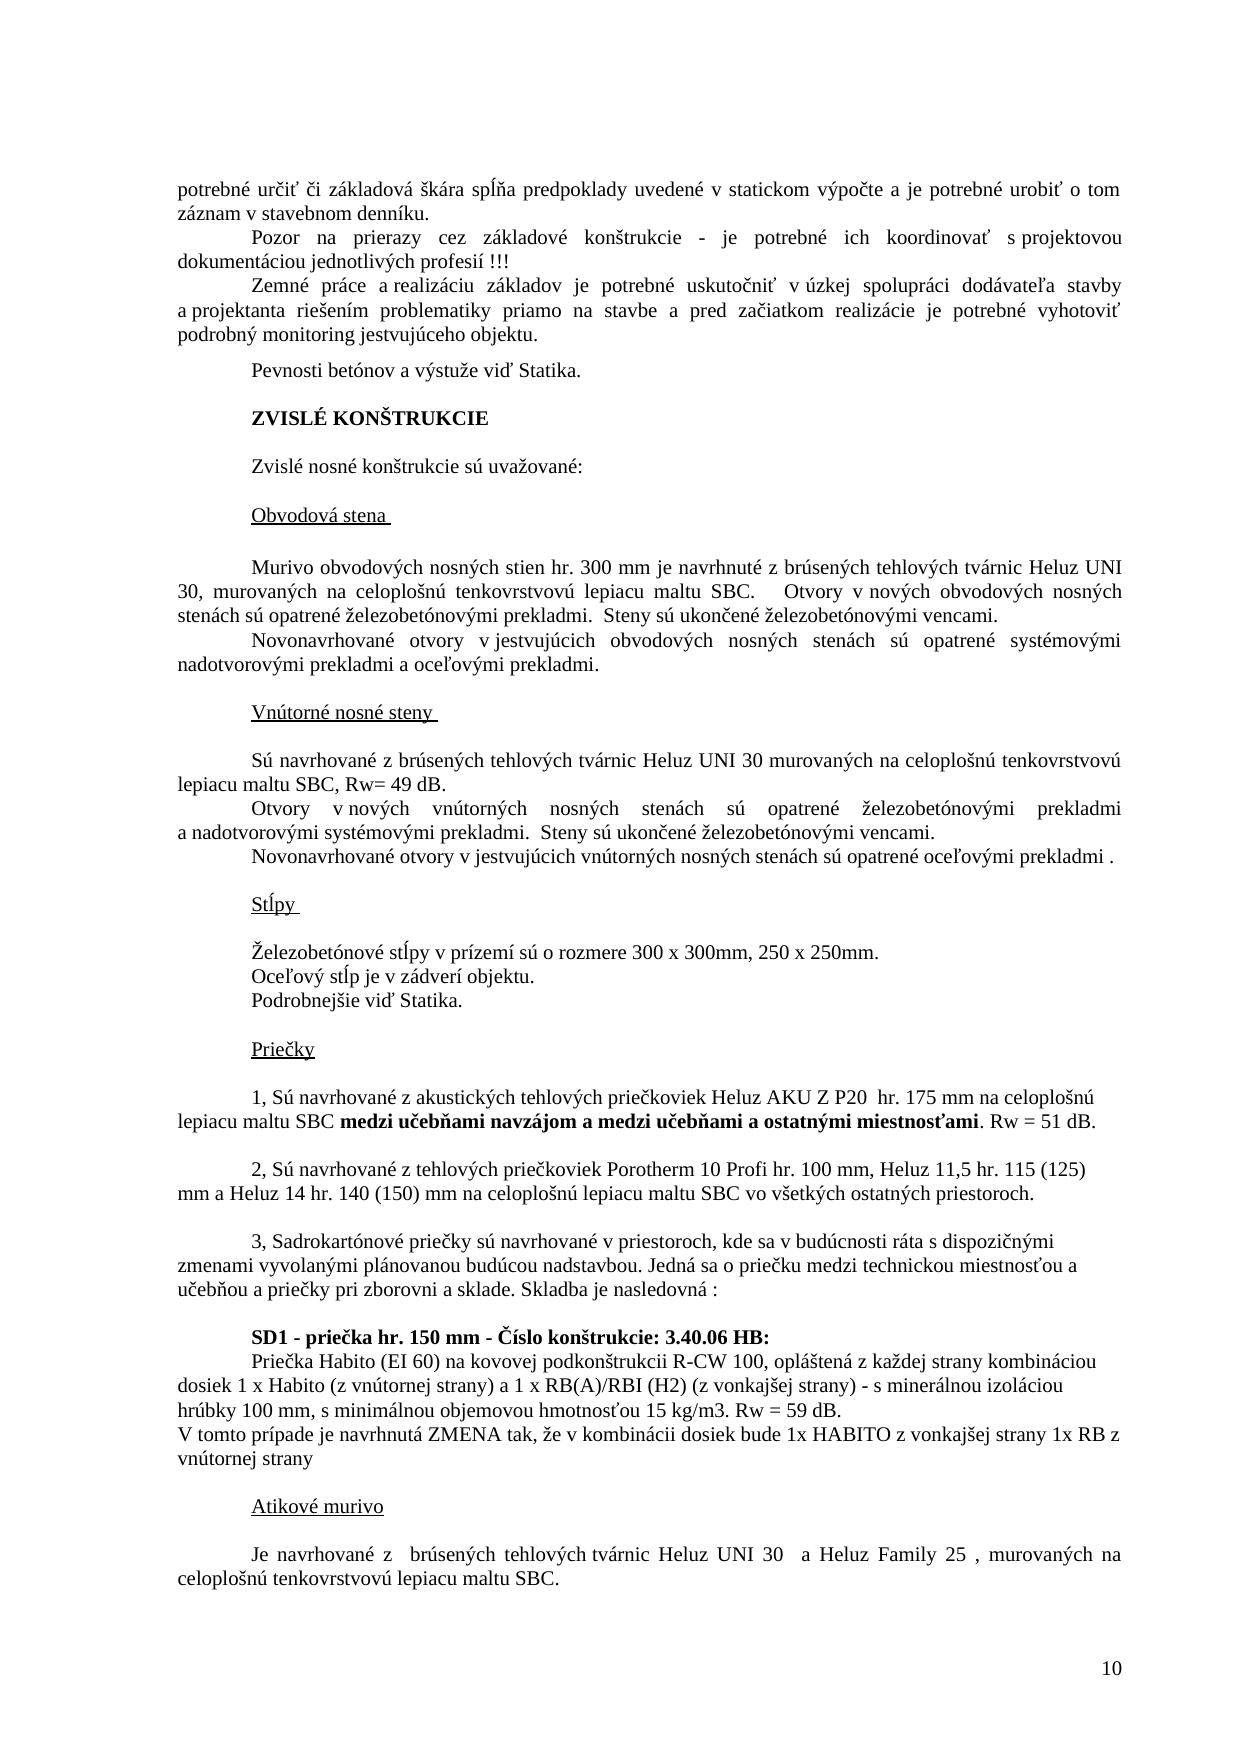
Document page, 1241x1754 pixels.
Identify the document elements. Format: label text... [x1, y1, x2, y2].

text Pozor na prierazy cez základové konštrukcie - je potrebné ich koordinovať s projektovou dokumentáciou jednotlivých profesií !!! [177, 225, 1122, 273]
text Murivo obvodových nosných stien hr. 300 mm je navrhnuté z brúsených tehlových tvárnic Heluz UNI 30, murovaných na celoplošnú tenkovrstvovú lepiacu maltu SBC. Otvory v nových obvodových nosných stenách sú opatrené železobetónovými prekladmi. Steny sú ukončené železobetónovými vencami. [177, 555, 1122, 627]
text Vnútorné nosné steny [177, 700, 1122, 724]
text 1, Sú navrhované z akustických tehlových priečkoviek Heluz AKU Z P20 hr. 175 mm na celoplošnú lepiacu maltu SBC medzi učebňami navzájom a medzi učebňami a ostatnými miestnosťami. Rw = 51 dB. [177, 1085, 1122, 1133]
text Priečky [177, 1037, 1122, 1061]
text Novonavrhované otvory v jestvujúcich vnútorných nosných stenách sú opatrené oceľovými prekladmi . [177, 844, 1122, 868]
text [177, 177, 1122, 225]
text Zvislé nosné konštrukcie sú uvažované: [177, 454, 1122, 478]
text ZVISLÉ KONŠTRUKCIE [177, 406, 1122, 430]
text Obvodová stena [177, 502, 1122, 527]
text Novonavrhované otvory v jestvujúcich obvodových nosných stenách sú opatrené systémovými nadotvorovými prekladmi a oceľovými prekladmi. [177, 627, 1122, 676]
text 3, Sadrokartónové priečky sú navrhované v priestoroch, kde sa v budúcnosti ráta s dispozičnými zmenami vyvolanými plánovanou budúcou nadstavbou. Jedná sa o priečku medzi technickou miestnosťou a učebňou a priečky pri zborovni a sklade. Skladba je nasledovná : [177, 1229, 1122, 1301]
text V tomto prípade je navrhnutá ZMENA tak, že v kombinácii dosiek bude 1x HABITO z vonkajšej strany 1x RB z vnútornej strany [177, 1422, 1122, 1470]
text SD1 - priečka hr. 150 mm - Číslo konštrukcie: 3.40.06 HB: [177, 1325, 1122, 1349]
text Priečka Habito (EI 60) na kovovej podkonštrukcii R-CW 100, opláštená z každej strany kombináciou dosiek 1 x Habito (z vnútornej strany) a 1 x RB(A)/RBI (H2) (z vonkajšej strany) - s minerálnou izoláciou hrúbky 100 mm, s minimálnou objemovou hmotnosťou 15 kg/m3. Rw = 59 dB. [177, 1349, 1122, 1422]
text Oceľový stĺp je v zádverí objektu. [177, 964, 1122, 988]
text Atikové murivo [177, 1494, 1122, 1518]
text Podrobnejšie viď Statika. [177, 988, 1122, 1012]
text 2, Sú navrhované z tehlových priečkoviek Porotherm 10 Profi hr. 100 mm, Heluz 11,5 hr. 115 (125) mm a Heluz 14 hr. 140 (150) mm na celoplošnú lepiacu maltu SBC vo všetkých ostatných priestoroch. [177, 1157, 1122, 1205]
text Sú navrhované z brúsených tehlových tvárnic Heluz UNI 30 murovaných na celoplošnú tenkovrstvovú lepiacu maltu SBC, Rw= 49 dB. [177, 748, 1122, 796]
text Stĺpy [177, 892, 1122, 916]
text Otvory v nových vnútorných nosných stenách sú opatrené železobetónovými prekladmi a nadotvorovými systémovými prekladmi. Steny sú ukončené železobetónovými vencami. [177, 796, 1122, 844]
text Zemné práce a realizáciu základov je potrebné uskutočniť v úzkej spolupráci dodávateľa stavby a projektanta riešením problematiky priamo na stavbe a pred začiatkom realizácie je potrebné vyhotoviť podrobný monitoring jestvujúceho objektu. [177, 273, 1122, 346]
text Pevnosti betónov a výstuže viď Statika. [177, 358, 1122, 382]
text Je navrhované z brúsených tehlových tvárnic Heluz UNI 30 a Heluz Family 25 , murovaných na celoplošnú tenkovrstvovú lepiacu maltu SBC. [177, 1542, 1122, 1590]
text Železobetónové stĺpy v prízemí sú o rozmere 300 x 300mm, 250 x 250mm. [177, 940, 1122, 964]
